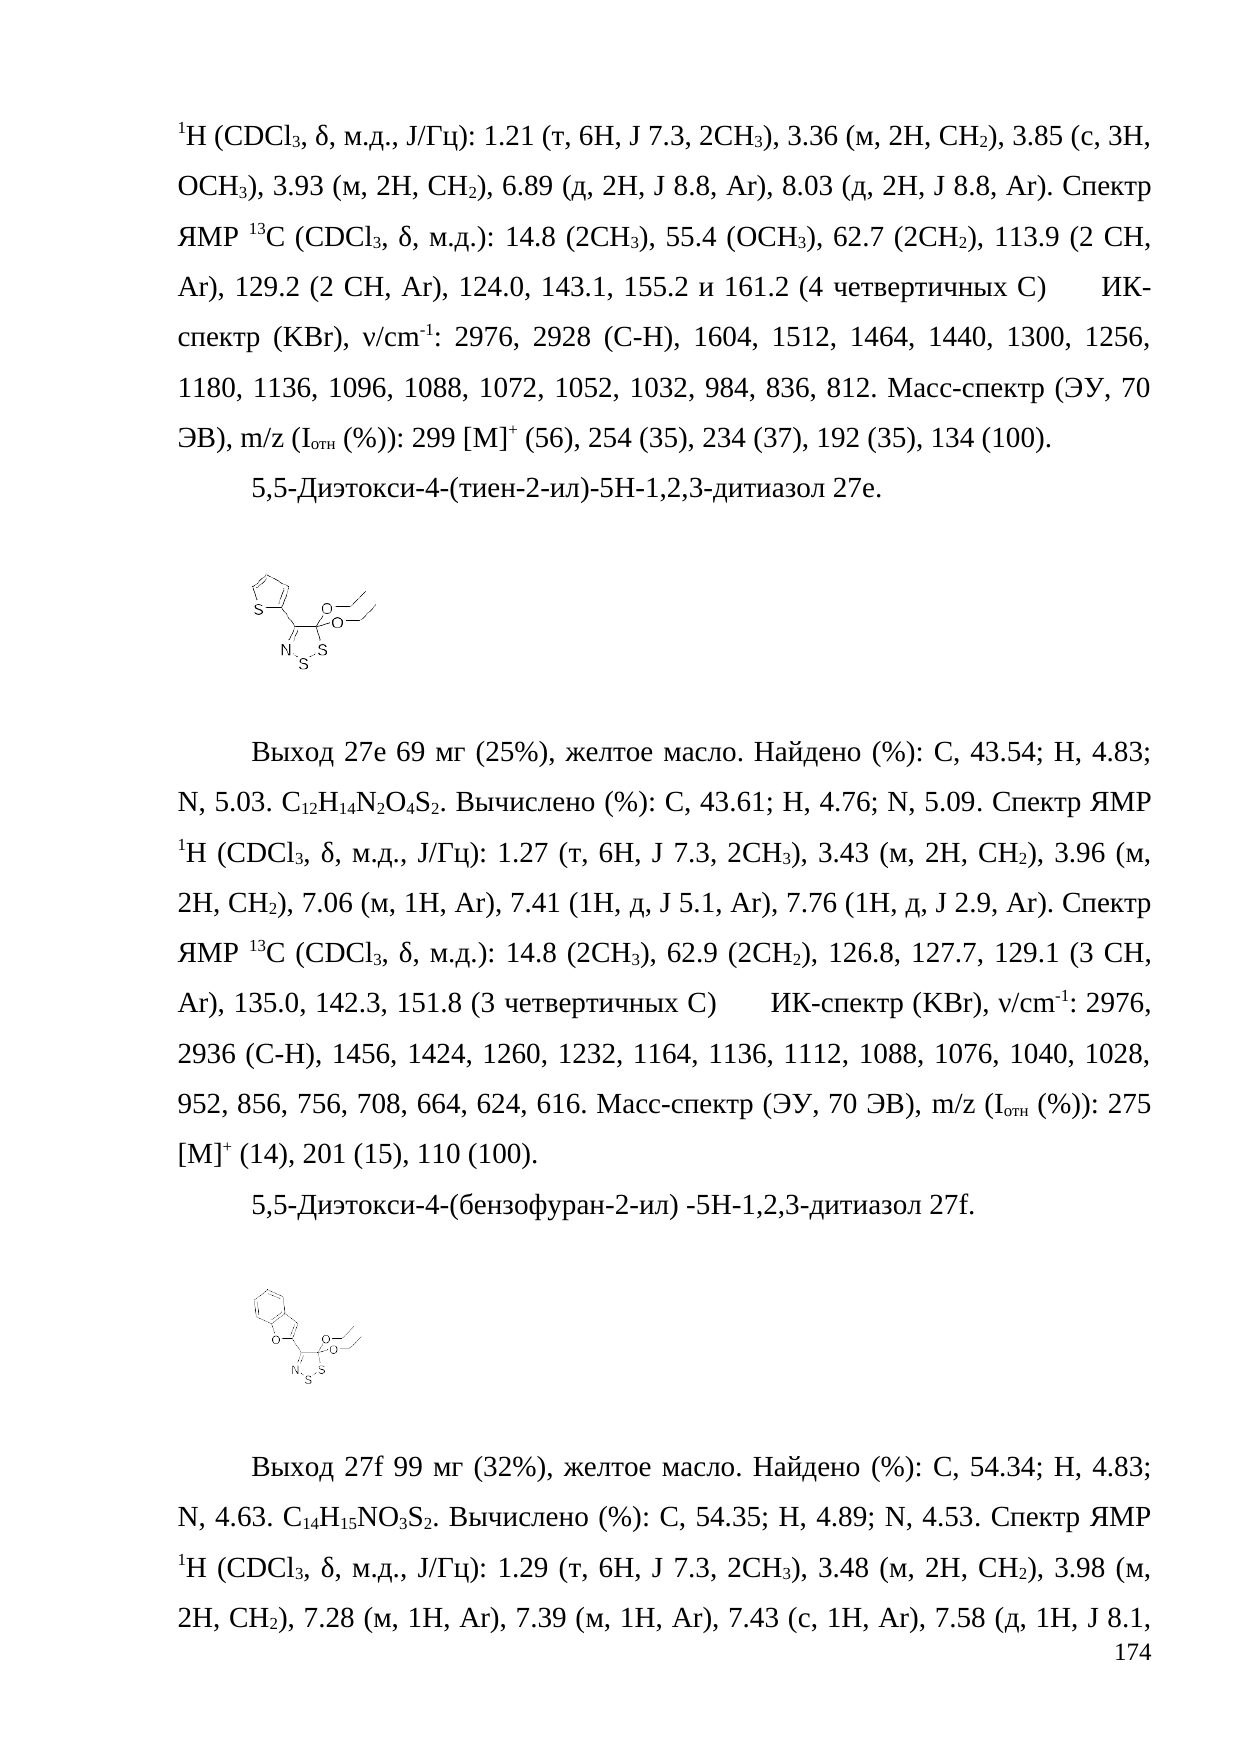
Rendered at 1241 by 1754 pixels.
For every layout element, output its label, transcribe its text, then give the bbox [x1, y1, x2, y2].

text 5,5-Диэтокси-4-(бензофуран-2-ил) -5H-1,2,3-дитиазол . [177, 1187, 1152, 1220]
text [177, 118, 1152, 453]
text 5,5-Диэтокси-4-(тиен-2-ил)-5H-1,2,3-дитиазол 27e. [177, 470, 1152, 504]
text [177, 1449, 1152, 1633]
text Выход 27e 69 мг (25%), желтое масло. Найдено (%): C, 43.54; H, 4.83; N, 5.03. C12H14N2O4S2. Вычислено (%): C, 43.61; H, 4.76; N, 5.09. Спектр ЯМР 1H (CDCl3, δ, м.д., J/Гц): 1.27 (т, 6H, J 7.3, 2СН3), 3.43 (м, 2H, CH2), 3.96 (м, 2H, CH2), 7.06 (м, 1Н, Ar), 7.41 (1H, д, J 5.1, Ar), 7.76 (1H, д, J 2.9, Ar). Спектр ЯМР (CDCl3, δ, м.д.): 14.8 (2CH3), 62.9 (2CH2), 126.8, 127.7, 129.1 (3 CH, Ar), 135.0, 142.3, 151.8 (3 четвертичных С) ИК-спектр (KBr), ν/cm-1: 2976, 2936 (С-Н), 1456, 1424, 1260, 1232, 1164, 1136, 1112, 1088, 1076, 1040, 1028, 952, 856, 756, 708, 664, 624, 616. Масс-спектр (ЭУ, 70 ЭВ), m/z (Iотн (%)): 275 [M]+ (14), 201 (15), 110 (100). [177, 734, 1152, 1170]
